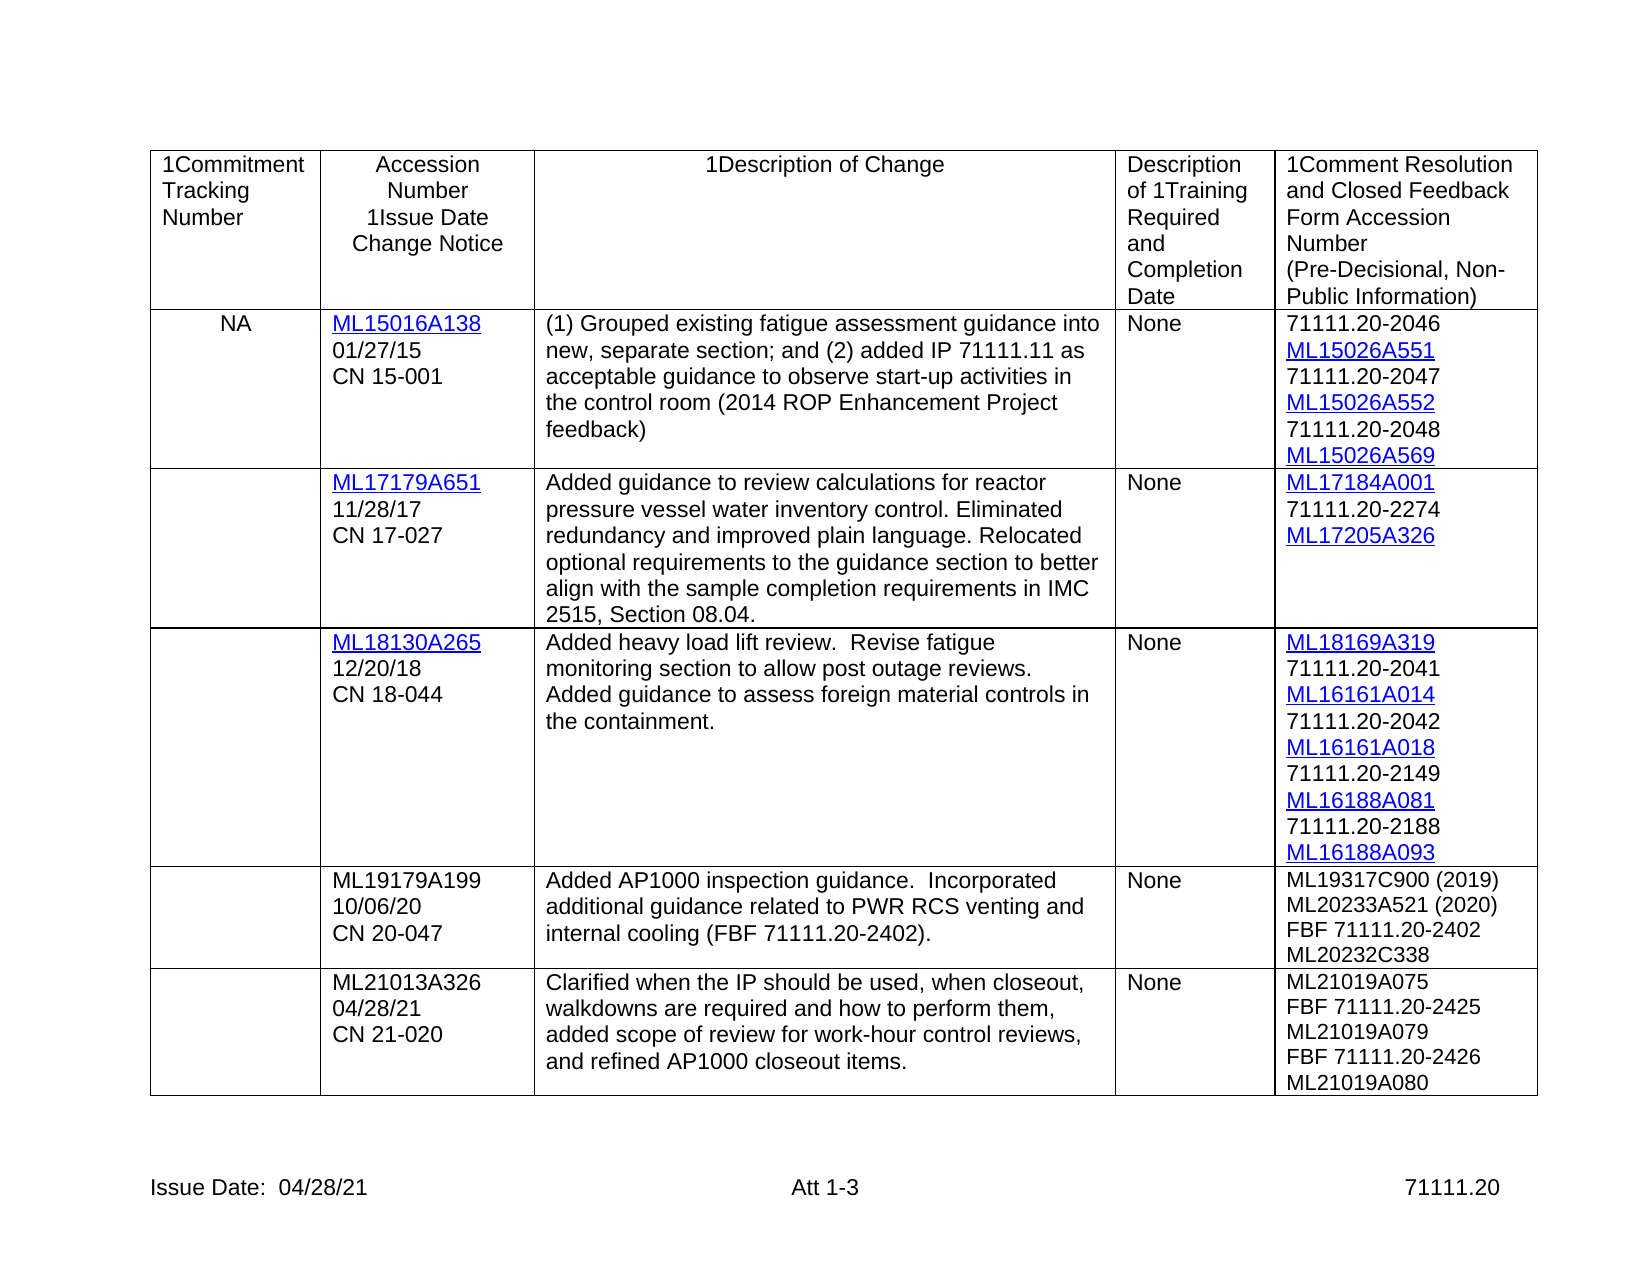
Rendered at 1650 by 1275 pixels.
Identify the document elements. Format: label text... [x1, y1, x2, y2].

table_cell None [1116, 629, 1274, 866]
table_cell (1) Grouped existing fatigue assessment guidance into new, separate section; and (2) added IP 71111.11 as acceptable guidance to observe start-up activities in the control room (2014 ROP Enhancement Project feedback) [535, 310, 1115, 468]
table_cell ML19179A199 10/06/20 CN 20-047 [321, 867, 534, 968]
table_header Description of Change [535, 151, 1115, 309]
table_cell NA [151, 310, 320, 468]
table_cell [151, 969, 320, 1095]
table_cell None [1116, 310, 1274, 468]
table_cell ML15016A138 01/27/15 CN 15-001 [321, 310, 534, 468]
table_cell ML21019A075 FBF 71111.20-2425 ML21019A079 FBF 71111.20-2426 ML21019A080 [1276, 969, 1537, 1095]
table_cell Added heavy load lift review. Revise fatigue monitoring section to allow post outage reviews. Added guidance to assess foreign material controls in the containment. [535, 629, 1115, 866]
table_cell ML18130A265 12/20/18 CN 18-044 [321, 629, 534, 866]
table_cell [151, 629, 320, 866]
table_header Comment Resolution and Closed Feedback Form Accession Number (Pre-Decisional, Non-Public Information) [1276, 151, 1537, 309]
table_cell ML17179A651 11/28/17 CN 17-027 [321, 469, 534, 627]
table_cell ML18169A319 71111.20-2041 ML16161A014 71111.20-2042 ML16161A018 71111.20-2149 ML16188A081 71111.20-2188 ML16188A093 [1276, 629, 1537, 866]
table_header Commitment Tracking Number [151, 151, 320, 309]
table_cell Added guidance to review calculations for reactor pressure vessel water inventory control. Eliminated redundancy and improved plain language. Relocated optional requirements to the guidance section to better align with the sample completion requirements in IMC 2515, Section 08.04. [535, 469, 1115, 627]
table_cell ML21013A326 04/28/21 CN 21-020 [321, 969, 534, 1095]
table_cell None [1116, 969, 1274, 1095]
table_cell [151, 867, 320, 968]
table_cell ML19317C900 (2019) ML20233A521 (2020) FBF 71111.20-2402 ML20232C338 [1276, 867, 1537, 968]
table_cell None [1116, 469, 1274, 627]
table_cell 71111.20-2046 ML15026A551 71111.20-2047 ML15026A552 71111.20-2048 ML15026A569 [1276, 310, 1537, 468]
table_header Accession Number Issue Date Change Notice [321, 151, 534, 309]
table_cell Clarified when the IP should be used, when closeout, walkdowns are required and how to perform them, added scope of review for work-hour control reviews, and refined AP1000 closeout items. [535, 969, 1115, 1095]
table_cell None [1116, 867, 1274, 968]
table_cell Added AP1000 inspection guidance. Incorporated additional guidance related to PWR RCS venting and internal cooling (FBF 71111.20-2402). [535, 867, 1115, 968]
table_cell [151, 469, 320, 627]
table_cell ML17184A001 71111.20-2274 ML17205A326 [1276, 469, 1537, 627]
table_header Description of Training Required and Completion Date [1116, 151, 1274, 309]
